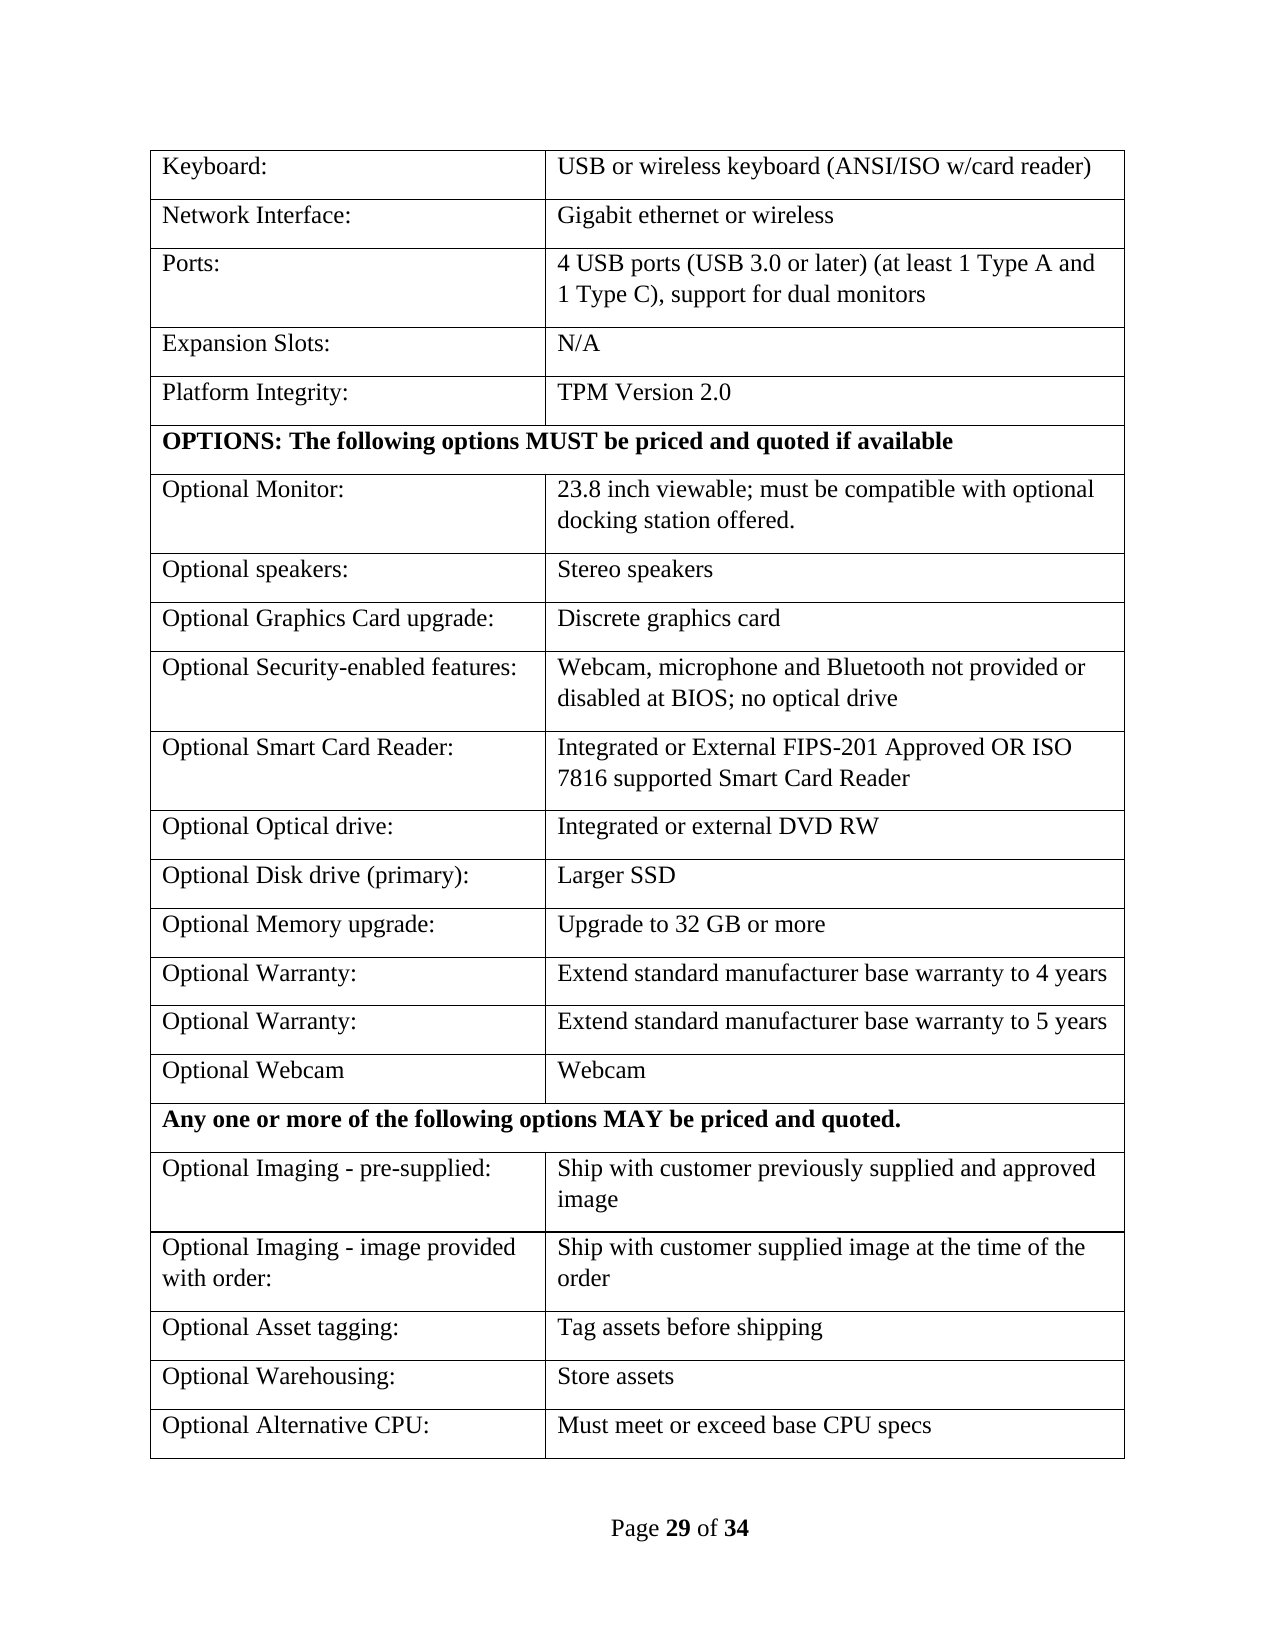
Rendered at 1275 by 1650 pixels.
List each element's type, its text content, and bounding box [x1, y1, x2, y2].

table_cell Optional Warehousing: [151, 1361, 545, 1409]
table_cell Webcam, microphone and Bluetooth not provided or disabled at BIOS; no optical drive [546, 652, 1124, 731]
table_cell Optional Smart Card Reader: [151, 732, 545, 810]
table_cell Platform Integrity: [151, 377, 545, 425]
table_cell Optional Monitor: [151, 475, 545, 553]
table_cell N/A [546, 328, 1124, 376]
table_cell Optional Alternative CPU: [151, 1410, 545, 1457]
table_cell 4 USB ports (USB 3.0 or later) (at least 1 Type A and 1 Type C), support for dual monitors [546, 249, 1124, 327]
table_cell Optional Disk drive (primary): [151, 860, 545, 908]
table_cell Optional Webcam [151, 1055, 545, 1103]
table_cell Store assets [546, 1361, 1124, 1409]
table_cell USB or wireless keyboard (ANSI/ISO w/card reader) [546, 151, 1124, 199]
table_cell Ship with customer supplied image at the time of the order [546, 1233, 1124, 1311]
table_cell Extend standard manufacturer base warranty to 5 years [546, 1006, 1124, 1054]
table_cell Any one or more of the following options MAY be priced and quoted. [151, 1104, 1124, 1152]
table_cell Optional Security-enabled features: [151, 652, 545, 731]
table_cell Optional Optical drive: [151, 811, 545, 859]
table_cell Upgrade to 32 GB or more [546, 909, 1124, 957]
table_cell Optional Asset tagging: [151, 1312, 545, 1360]
table_cell TPM Version 2.0 [546, 377, 1124, 425]
table_cell Stereo speakers [546, 554, 1124, 602]
table_cell Optional Warranty: [151, 958, 545, 1005]
table_cell Ports: [151, 249, 545, 327]
table_cell Extend standard manufacturer base warranty to 4 years [546, 958, 1124, 1005]
table_cell Optional speakers: [151, 554, 545, 602]
table_cell Optional Warranty: [151, 1006, 545, 1054]
table_cell Discrete graphics card [546, 603, 1124, 651]
table_cell Expansion Slots: [151, 328, 545, 376]
table_cell Optional Imaging - pre-supplied: [151, 1153, 545, 1231]
table_cell Optional Memory upgrade: [151, 909, 545, 957]
table_cell 23.8 inch viewable; must be compatible with optional docking station offered. [546, 475, 1124, 553]
table_cell Tag assets before shipping [546, 1312, 1124, 1360]
table_cell Network Interface: [151, 200, 545, 247]
table_cell Larger SSD [546, 860, 1124, 908]
table_cell Must meet or exceed base CPU specs [546, 1410, 1124, 1457]
table_cell Gigabit ethernet or wireless [546, 200, 1124, 247]
table_cell Integrated or External FIPS-201 Approved OR ISO 7816 supported Smart Card Reader [546, 732, 1124, 810]
table_cell Optional Imaging - image provided with order: [151, 1233, 545, 1311]
table_cell Ship with customer previously supplied and approved image [546, 1153, 1124, 1231]
table_cell OPTIONS: The following options MUST be priced and quoted if available [151, 426, 1124, 473]
table_cell Optional Graphics Card upgrade: [151, 603, 545, 651]
table_cell Keyboard: [151, 151, 545, 199]
table_cell Integrated or external DVD RW [546, 811, 1124, 859]
table_cell Webcam [546, 1055, 1124, 1103]
